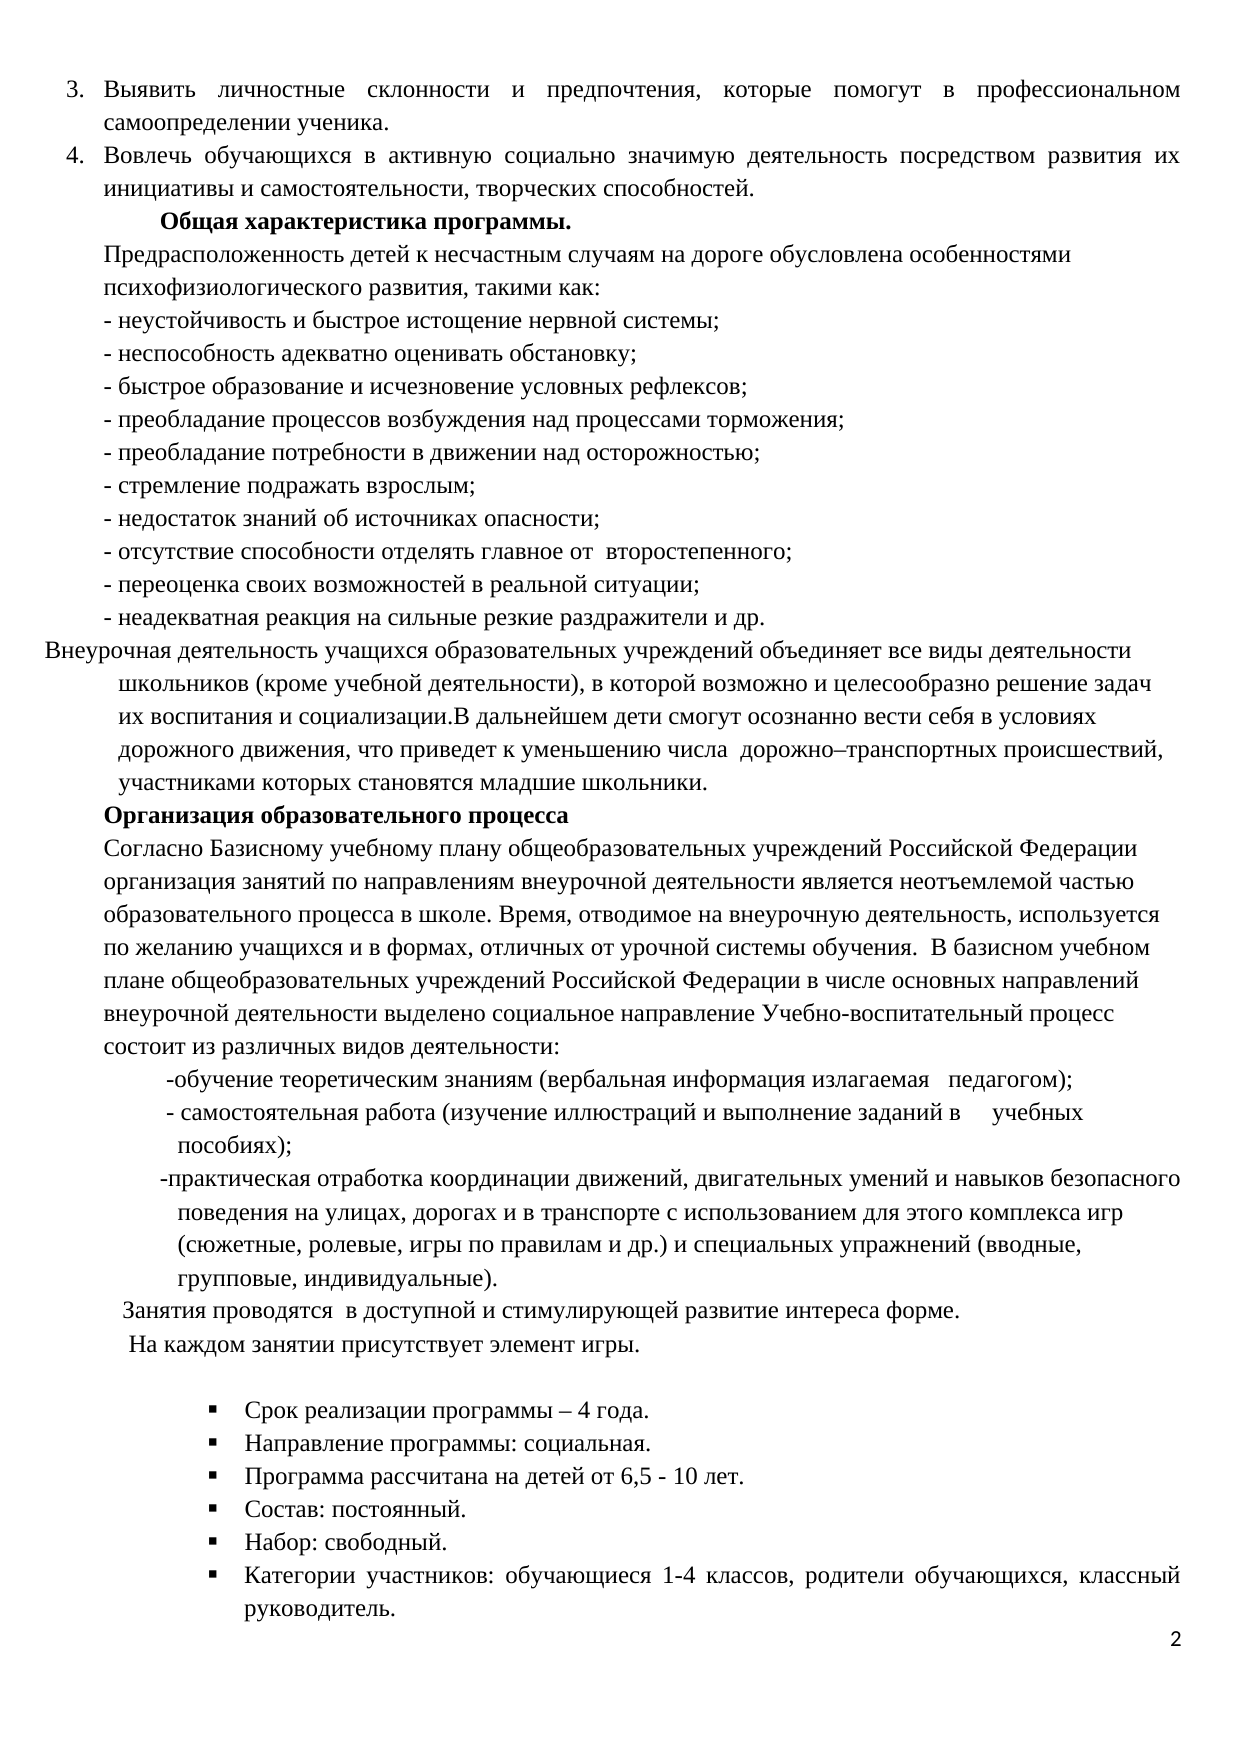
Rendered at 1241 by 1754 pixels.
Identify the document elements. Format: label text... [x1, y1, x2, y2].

text - быстрое образование и исчезновение условных рефлексов; [103, 371, 1181, 400]
text - самостоятельная работа (изучение иллюстраций и выполнение заданий в учебных пособиях); [103, 1097, 1181, 1159]
text -обучение теоретическим знаниям (вербальная информация излагаемая педагогом); [103, 1064, 1181, 1093]
text Занятия проводятся в доступной и стимулирующей развитие интереса форме. [103, 1296, 1181, 1324]
text - преобладание потребности в движении над осторожностью; [103, 437, 1181, 466]
list Вовлечь обучающихся в активную социально значимую деятельность посредством развития их инициативы и самостоятельности, творческих способностей. [66, 140, 1181, 202]
list Программа рассчитана на детей от 6,5 - 10 лет. [207, 1461, 1181, 1489]
list Выявить личностные склонности и предпочтения, которые помогут в профессиональном самоопределении ученика. [66, 74, 1181, 136]
text - переоценка своих возможностей в реальной ситуации; [103, 569, 1181, 598]
text - неадекватная реакция на сильные резкие раздражители и др. [103, 602, 1181, 631]
text Согласно Базисному учебному плану общеобразовательных учреждений Российской Федерации организация занятий по направлениям внеурочной деятельности является неотъемлемой частью образовательного процесса в школе. Время, отводимое на внеурочную деятельность, используется по желанию учащихся и в формах, отличных от урочной системы обучения. В базисном учебном плане общеобразовательных учреждений Российской Федерации в числе основных направлений внеурочной деятельности выделено социальное направление Учебно-воспитательный процесс состоит из различных видов деятельности: [103, 833, 1181, 1060]
text Организация образовательного процесса [103, 800, 1181, 829]
text На каждом занятии присутствует элемент игры. [103, 1329, 1181, 1357]
list Срок реализации программы – 4 года. [207, 1395, 1181, 1423]
text - преобладание процессов возбуждения над процессами торможения; [103, 404, 1181, 433]
list Категории участников: обучающиеся 1-4 классов, родители обучающихся, классный руководитель. [207, 1560, 1181, 1622]
text - неустойчивость и быстрое истощение нервной системы; [103, 305, 1181, 334]
text - недостаток знаний об источниках опасности; [103, 503, 1181, 532]
text Предрасположенность детей к несчастным случаям на дороге обусловлена особенностями психофизиологического развития, такими как: [103, 239, 1181, 301]
text -практическая отработка координации движений, двигательных умений и навыков безопасного поведения на улицах, дорогах и в транспорте с использованием для этого комплекса игр (сюжетные, ролевые, игры по правилам и др.) и специальных упражнений (вводные, групповые, индивидуальные). [103, 1163, 1181, 1291]
list Набор: свободный. [207, 1527, 1181, 1556]
text - стремление подражать взрослым; [103, 470, 1181, 499]
text - неспособность адекватно оценивать обстановку; [103, 338, 1181, 367]
text Общая характеристика программы. [103, 206, 1181, 235]
list Направление программы: социальная. [207, 1428, 1181, 1456]
text Внеурочная деятельность учащихся образовательных учреждений объединяет все виды деятельности школьников (кроме учебной деятельности), в которой возможно и целесообразно решение задач их воспитания и социализации.В дальнейшем дети смогут осознанно вести себя в условиях дорожного движения, что приведет к уменьшению числа дорожно–транспортных происшествий, участниками которых становятся младшие школьники. [44, 635, 1181, 796]
text - отсутствие способности отделять главное от второстепенного; [103, 536, 1181, 565]
list Состав: постоянный. [207, 1494, 1181, 1522]
